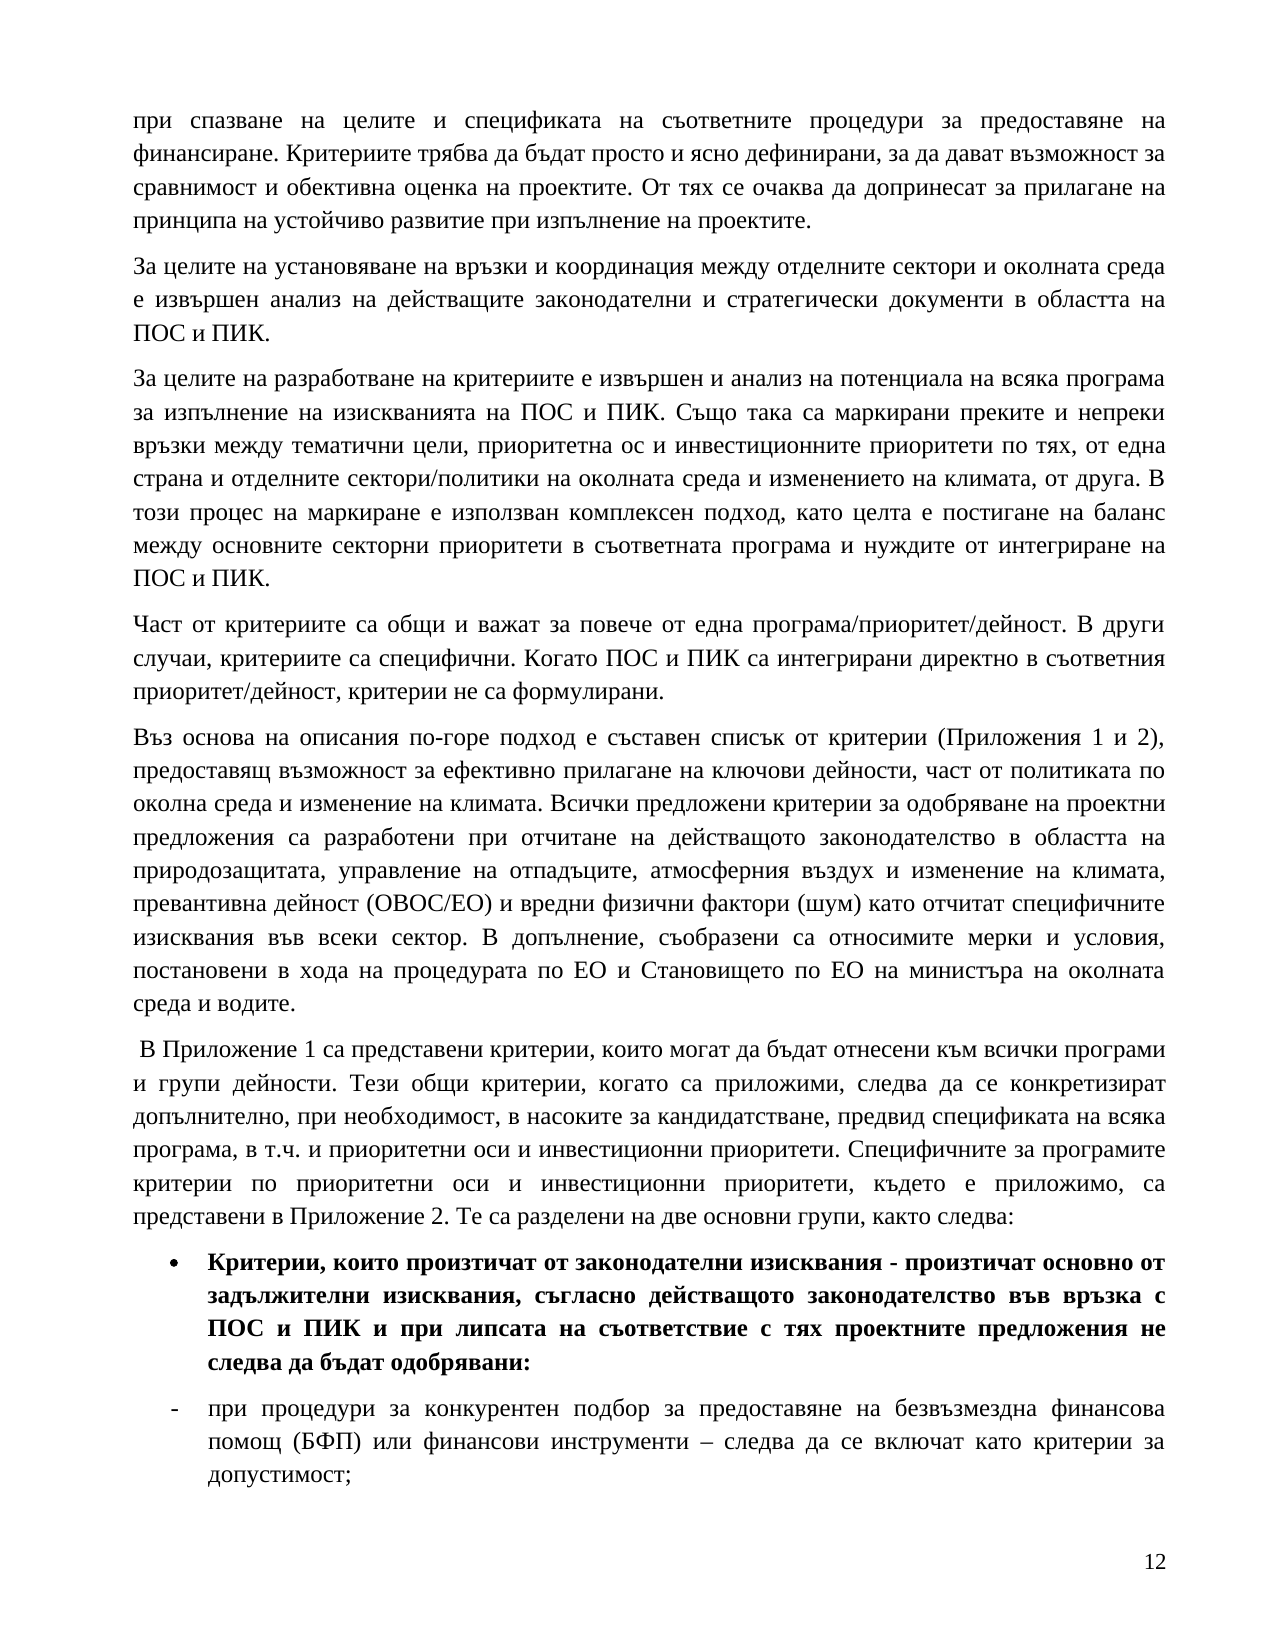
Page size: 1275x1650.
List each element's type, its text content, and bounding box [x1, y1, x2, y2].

text Част от критериите са общи и важат за повече от една програма/приоритет/дейност. В други случаи, критериите са специфични. Когато ПОС и ПИК са интегрирани директно в съответния приоритет/дейност, критерии не са формулирани. [133, 606, 1167, 706]
text В Приложение 1 са представени критерии, които могат да бъдат отнесени към всички програми и групи дейности. Тези общи критерии, когато са приложими, следва да се конкретизират допълнително, при необходимост, в насоките за кандидатстване, предвид спецификата на всяка програма, в т.ч. и приоритетни оси и инвестиционни приоритети. Специфичните за програмите критерии по приоритетни оси и инвестиционни приоритети, където е приложимо, са представени в Приложение 2. Те са разделени на две основни групи, както следва: [133, 1031, 1167, 1231]
text За целите на установяване на връзки и координация между отделните сектори и околната среда е извършен анализ на действащите законодателни и стратегически документи в областта на ПОС и ПИК. [133, 248, 1167, 348]
list Критерии, които произтичат от законодателни изисквания - произтичат основно от задължителни изисквания, съгласно действащото законодателство във връзка с ПОС и ПИК и при липсата на съответствие с тях проектните предложения не следва да бъдат одобрявани: [170, 1243, 1167, 1377]
text Въз основа на описания по-горе подход е съставен списък от критерии (Приложения 1 и 2), предоставящ възможност за ефективно прилагане на ключови дейности, част от политиката по околна среда и изменение на климата. Всички предложени критерии за одобряване на проектни предложения са разработени при отчитане на действащото законодателство в областта на природозащитата, управление на отпадъците, атмосферния въздух и изменение на климата, превантивна дейност (ОВОС/ЕО) и вредни физични фактори (шум) като отчитат специфичните изисквания във всеки сектор. В допълнение, съобразени са относимите мерки и условия, постановени в хода на процедурата по ЕО и Становището по ЕО на министъра на околната среда и водите. [133, 718, 1167, 1018]
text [133, 102, 1167, 235]
list при процедури за конкурентен подбор за предоставяне на безвъзмездна финансова помощ (БФП) или финансови инструменти – следва да се включат като критерии за допустимост; [170, 1389, 1167, 1489]
text За целите на разработване на критериите е извършен и анализ на потенциала на всяка програма за изпълнение на изискванията на ПОС и ПИК. Също така са маркирани преките и непреки връзки между тематични цели, приоритетна ос и инвестиционните приоритети по тях, от една страна и отделните сектори/политики на околната среда и изменението на климата, от друга. В този процес на маркиране е използван комплексен подход, като целта е постигане на баланс между основните секторни приоритети в съответната програма и нуждите от интегриране на ПОС и ПИК. [133, 360, 1167, 593]
